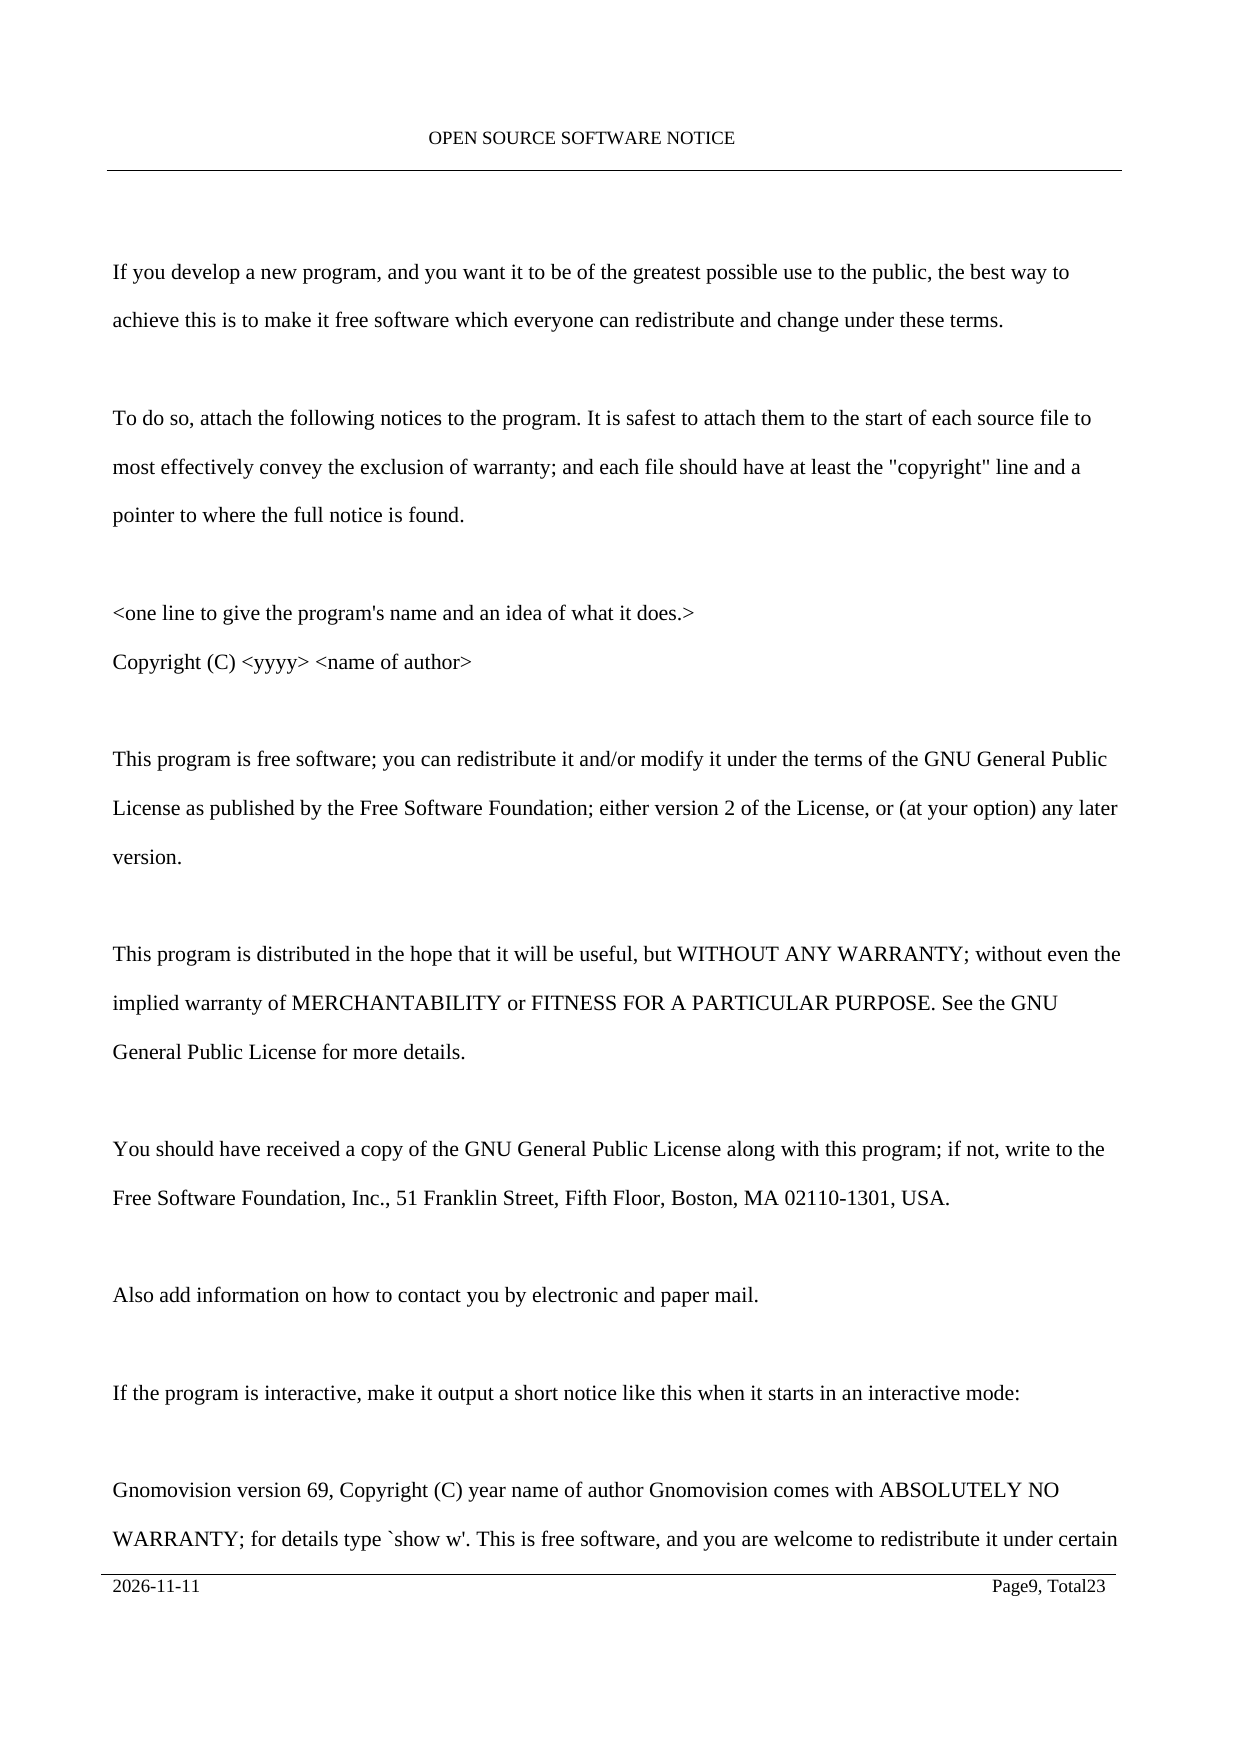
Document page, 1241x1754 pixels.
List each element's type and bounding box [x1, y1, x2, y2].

text [112, 206, 1128, 1555]
